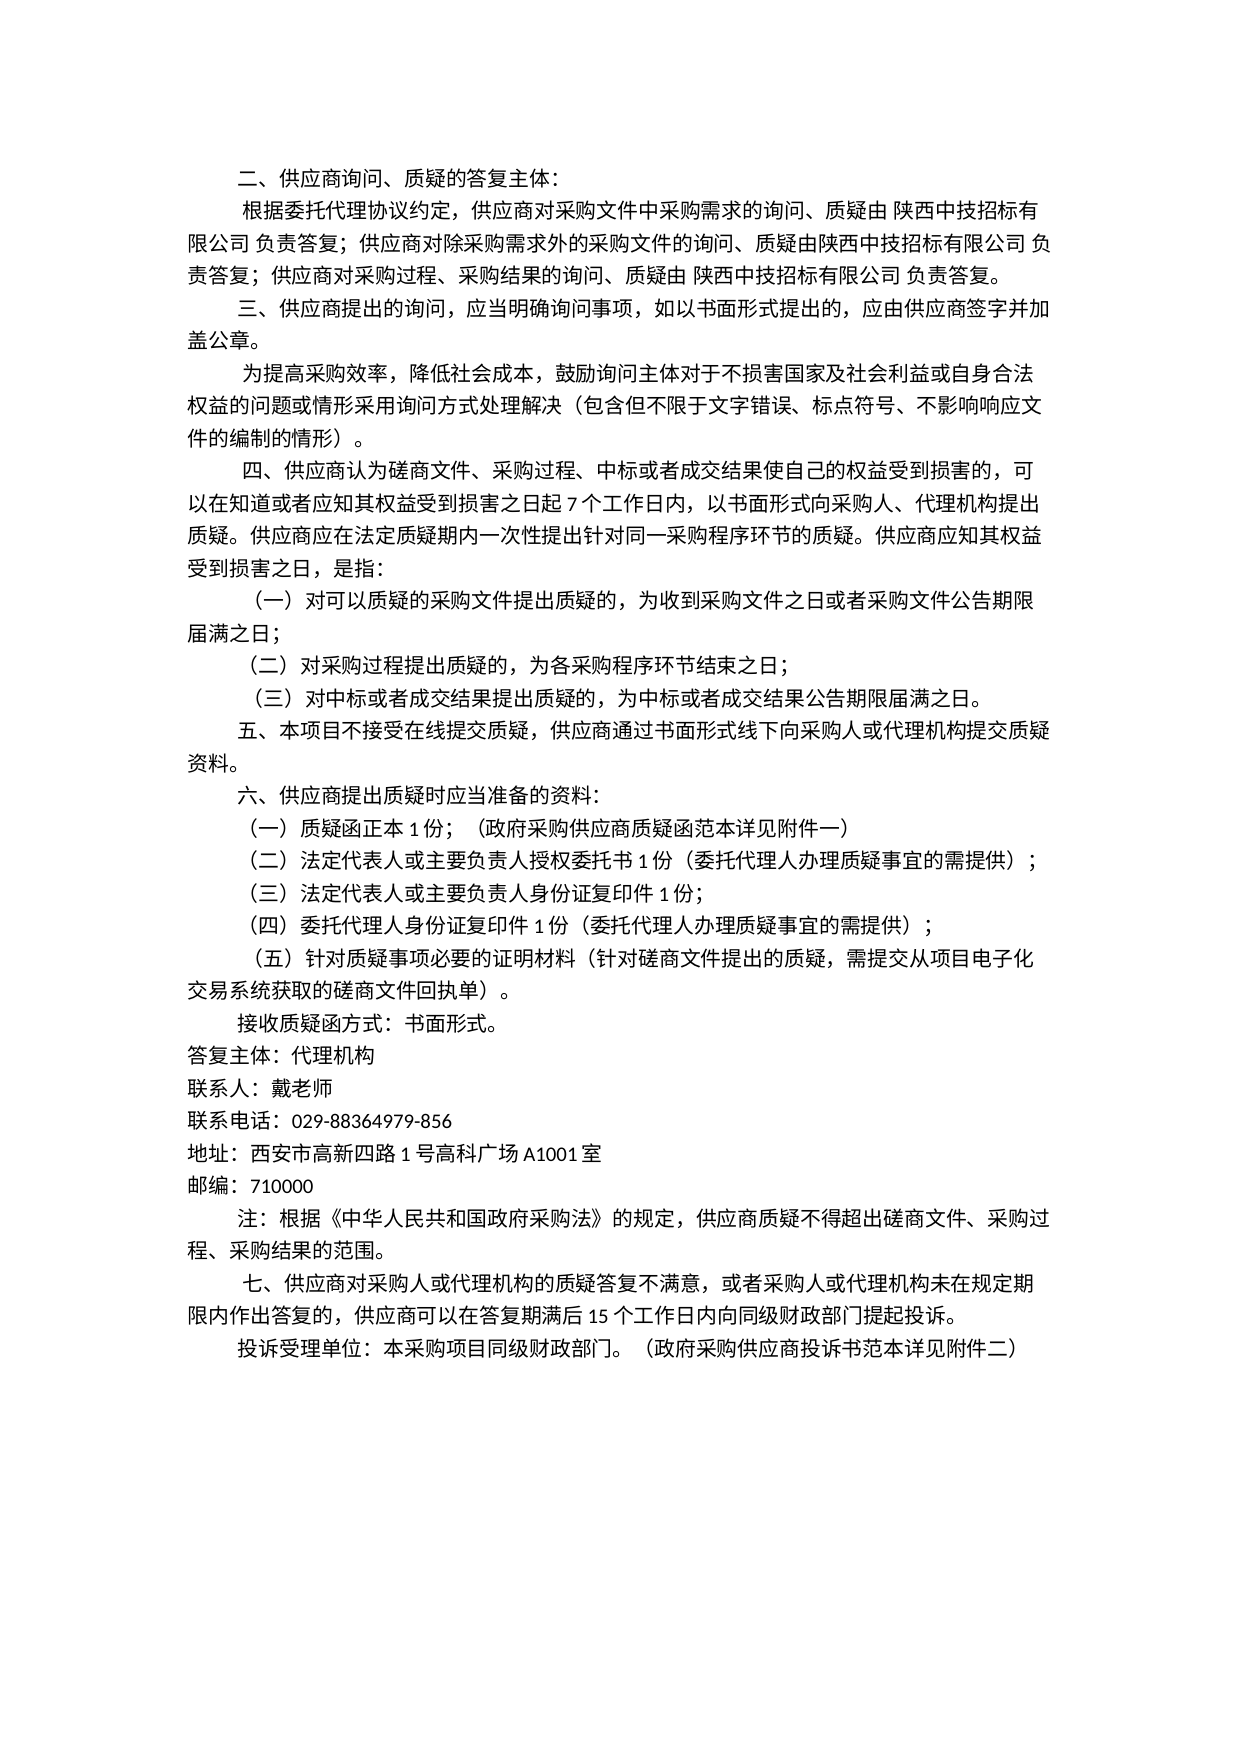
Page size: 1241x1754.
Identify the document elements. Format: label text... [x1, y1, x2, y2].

text 投诉受理单位：本采购项目同级财政部门。（政府采购供应商投诉书范本详见附件二） [187, 1332, 1053, 1364]
text 五、本项目不接受在线提交质疑，供应商通过书面形式线下向采购人或代理机构提交质疑资料。 [187, 714, 1053, 779]
text 联系人：戴老师 [187, 1072, 1053, 1104]
text 七、供应商对采购人或代理机构的质疑答复不满意，或者采购人或代理机构未在规定期限内作出答复的，供应商可以在答复期满后15个工作日内向同级财政部门提起投诉。 [187, 1267, 1053, 1332]
text 四、供应商认为磋商文件、采购过程、中标或者成交结果使自己的权益受到损害的，可以在知道或者应知其权益受到损害之日起7个工作日内，以书面形式向采购人、代理机构提出质疑。供应商应在法定质疑期内一次性提出针对同一采购程序环节的质疑。供应商应知其权益受到损害之日，是指： [187, 454, 1053, 584]
text 地址：西安市高新四路1号高科广场A1001室 [187, 1137, 1053, 1169]
text （五）针对质疑事项必要的证明材料（针对磋商文件提出的质疑，需提交从项目电子化交易系统获取的磋商文件回执单）。 [187, 942, 1053, 1007]
text （四）委托代理人身份证复印件1份（委托代理人办理质疑事宜的需提供）； [187, 909, 1053, 942]
text （二）对采购过程提出质疑的，为各采购程序环节结束之日； [187, 649, 1053, 682]
text 根据委托代理协议约定，供应商对采购文件中采购需求的询问、质疑由 陕西中技招标有限公司 负责答复；供应商对除采购需求外的采购文件的询问、质疑由陕西中技招标有限公司 负责答复；供应商对采购过程、采购结果的询问、质疑由 陕西中技招标有限公司 负责答复。 [187, 194, 1053, 292]
text 答复主体：代理机构 [187, 1039, 1053, 1072]
text （三）对中标或者成交结果提出质疑的，为中标或者成交结果公告期限届满之日。 [187, 682, 1053, 714]
text （三）法定代表人或主要负责人身份证复印件1份； [187, 877, 1053, 909]
text 二、供应商询问、质疑的答复主体： [187, 162, 1053, 194]
text 为提高采购效率，降低社会成本，鼓励询问主体对于不损害国家及社会利益或自身合法权益的问题或情形采用询问方式处理解决（包含但不限于文字错误、标点符号、不影响响应文件的编制的情形）。 [187, 357, 1053, 454]
text （二）法定代表人或主要负责人授权委托书1份（委托代理人办理质疑事宜的需提供）； [187, 844, 1053, 877]
text 邮编：710000 [187, 1169, 1053, 1202]
text 接收质疑函方式：书面形式。 [187, 1007, 1053, 1039]
text 联系电话：029-88364979-856 [187, 1104, 1053, 1137]
text 注：根据《中华人民共和国政府采购法》的规定，供应商质疑不得超出磋商文件、采购过程、采购结果的范围。 [187, 1202, 1053, 1267]
text （一）质疑函正本1份；（政府采购供应商质疑函范本详见附件一） [187, 812, 1053, 844]
text 六、供应商提出质疑时应当准备的资料： [187, 779, 1053, 812]
text 三、供应商提出的询问，应当明确询问事项，如以书面形式提出的，应由供应商签字并加盖公章。 [187, 292, 1053, 357]
text （一）对可以质疑的采购文件提出质疑的，为收到采购文件之日或者采购文件公告期限届满之日； [187, 584, 1053, 649]
